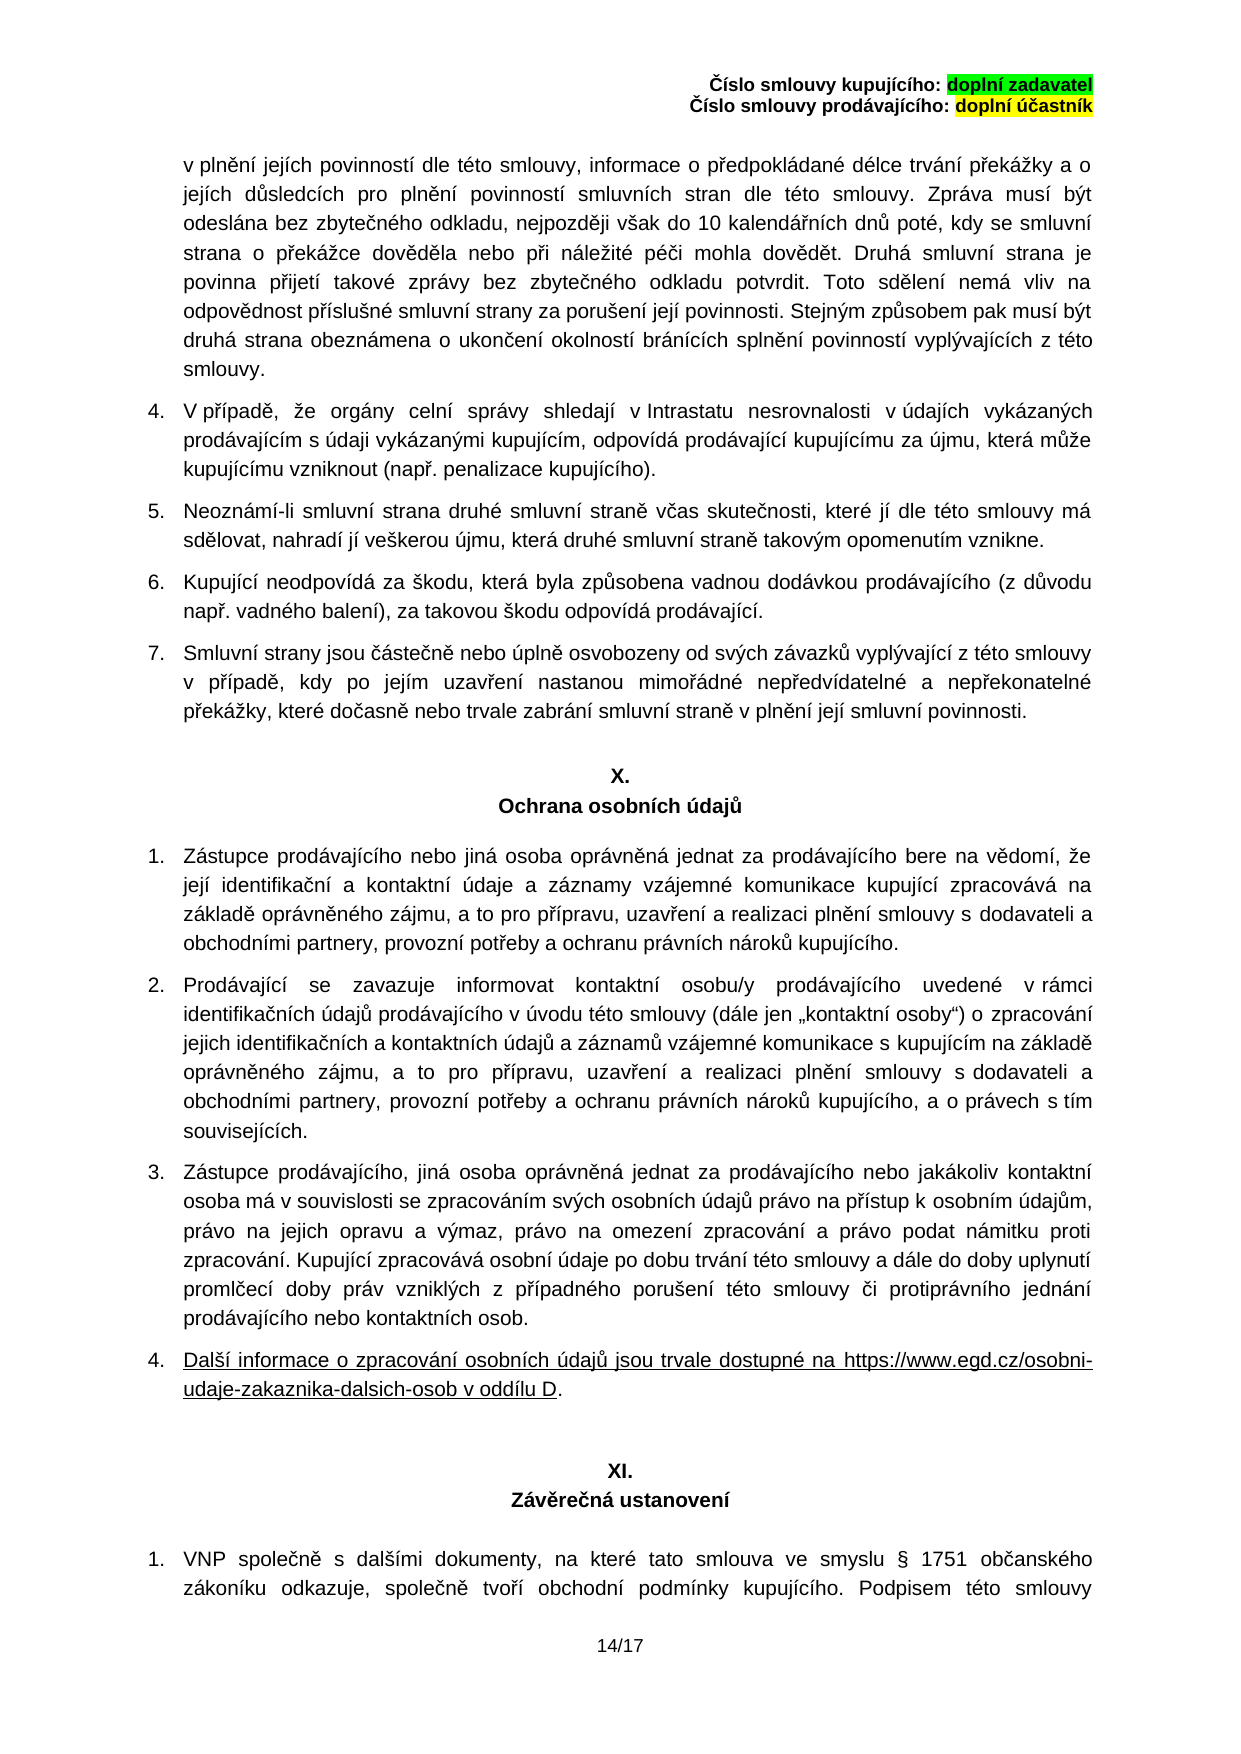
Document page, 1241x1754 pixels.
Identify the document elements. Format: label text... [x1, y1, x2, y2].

list Kupující neodpovídá za škodu, která byla způsobena vadnou dodávkou prodávajícího (z důvodu např. vadného balení), za takovou škodu odpovídá prodávající. [148, 564, 1093, 623]
text X. [148, 759, 1093, 788]
text Ochrana osobních údajů [148, 788, 1093, 817]
text XI. [148, 1454, 1093, 1483]
list V případě, že orgány celní správy shledají v Intrastatu nesrovnalosti v údajích vykázaných prodávajícím s údaji vykázanými kupujícím, odpovídá prodávající kupujícímu za újmu, která může kupujícímu vzniknout (např. penalizace kupujícího). [148, 393, 1093, 481]
list Neoznámí-li smluvní strana druhé smluvní straně včas skutečnosti, které jí dle této smlouvy má sdělovat, nahradí jí veškerou újmu, která druhé smluvní straně takovým opomenutím vznikne. [148, 493, 1093, 552]
text Závěrečná ustanovení [148, 1483, 1093, 1512]
title Prodávající se zavazuje informovat kontaktní osobu/y prodávajícího uvedené v rámci identifikačních údajů prodávajícího v úvodu této smlouvy (dále jen „kontaktní osoby“) o zpracování jejich identifikačních a kontaktních údajů a záznamů vzájemné komunikace s kupujícím na základě oprávněného zájmu, a to pro přípravu, uzavření a realizaci plnění smlouvy s dodavateli a obchodními partnery, provozní potřeby a ochranu právních nároků kupujícího, a o právech s tím souvisejících. [148, 967, 1093, 1142]
list Smluvní strany jsou částečně nebo úplně osvobozeny od svých závazků vyplývající z této smlouvy v případě, kdy po jejím uzavření nastanou mimořádné nepředvídatelné a nepřekonatelné překážky, které dočasně nebo trvale zabrání smluvní straně v plnění její smluvní povinnosti. [148, 635, 1093, 723]
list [148, 148, 1093, 381]
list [148, 1541, 1093, 1600]
list Další informace o zpracování osobních údajů jsou trvale dostupné na https://www.egd.cz/osobni-udaje-zakaznika-dalsich-osob v oddílu D. [148, 1342, 1093, 1401]
title Zástupce prodávajícího, jiná osoba oprávněná jednat za prodávajícího nebo jakákoliv kontaktní osoba má v souvislosti se zpracováním svých osobních údajů právo na přístup k osobním údajům, právo na jejich opravu a výmaz, právo na omezení zpracování a právo podat námitku proti zpracování. Kupující zpracovává osobní údaje po dobu trvání této smlouvy a dále do doby uplynutí promlčecí doby práv vzniklých z případného porušení této smlouvy či protiprávního jednání prodávajícího nebo kontaktních osob. [148, 1155, 1093, 1330]
title Zástupce prodávajícího nebo jiná osoba oprávněná jednat za prodávajícího bere na vědomí, že její identifikační a kontaktní údaje a záznamy vzájemné komunikace kupující zpracovává na základě oprávněného zájmu, a to pro přípravu, uzavření a realizaci plnění smlouvy s dodavateli a obchodními partnery, provozní potřeby a ochranu právních nároků kupujícího. [148, 838, 1093, 955]
